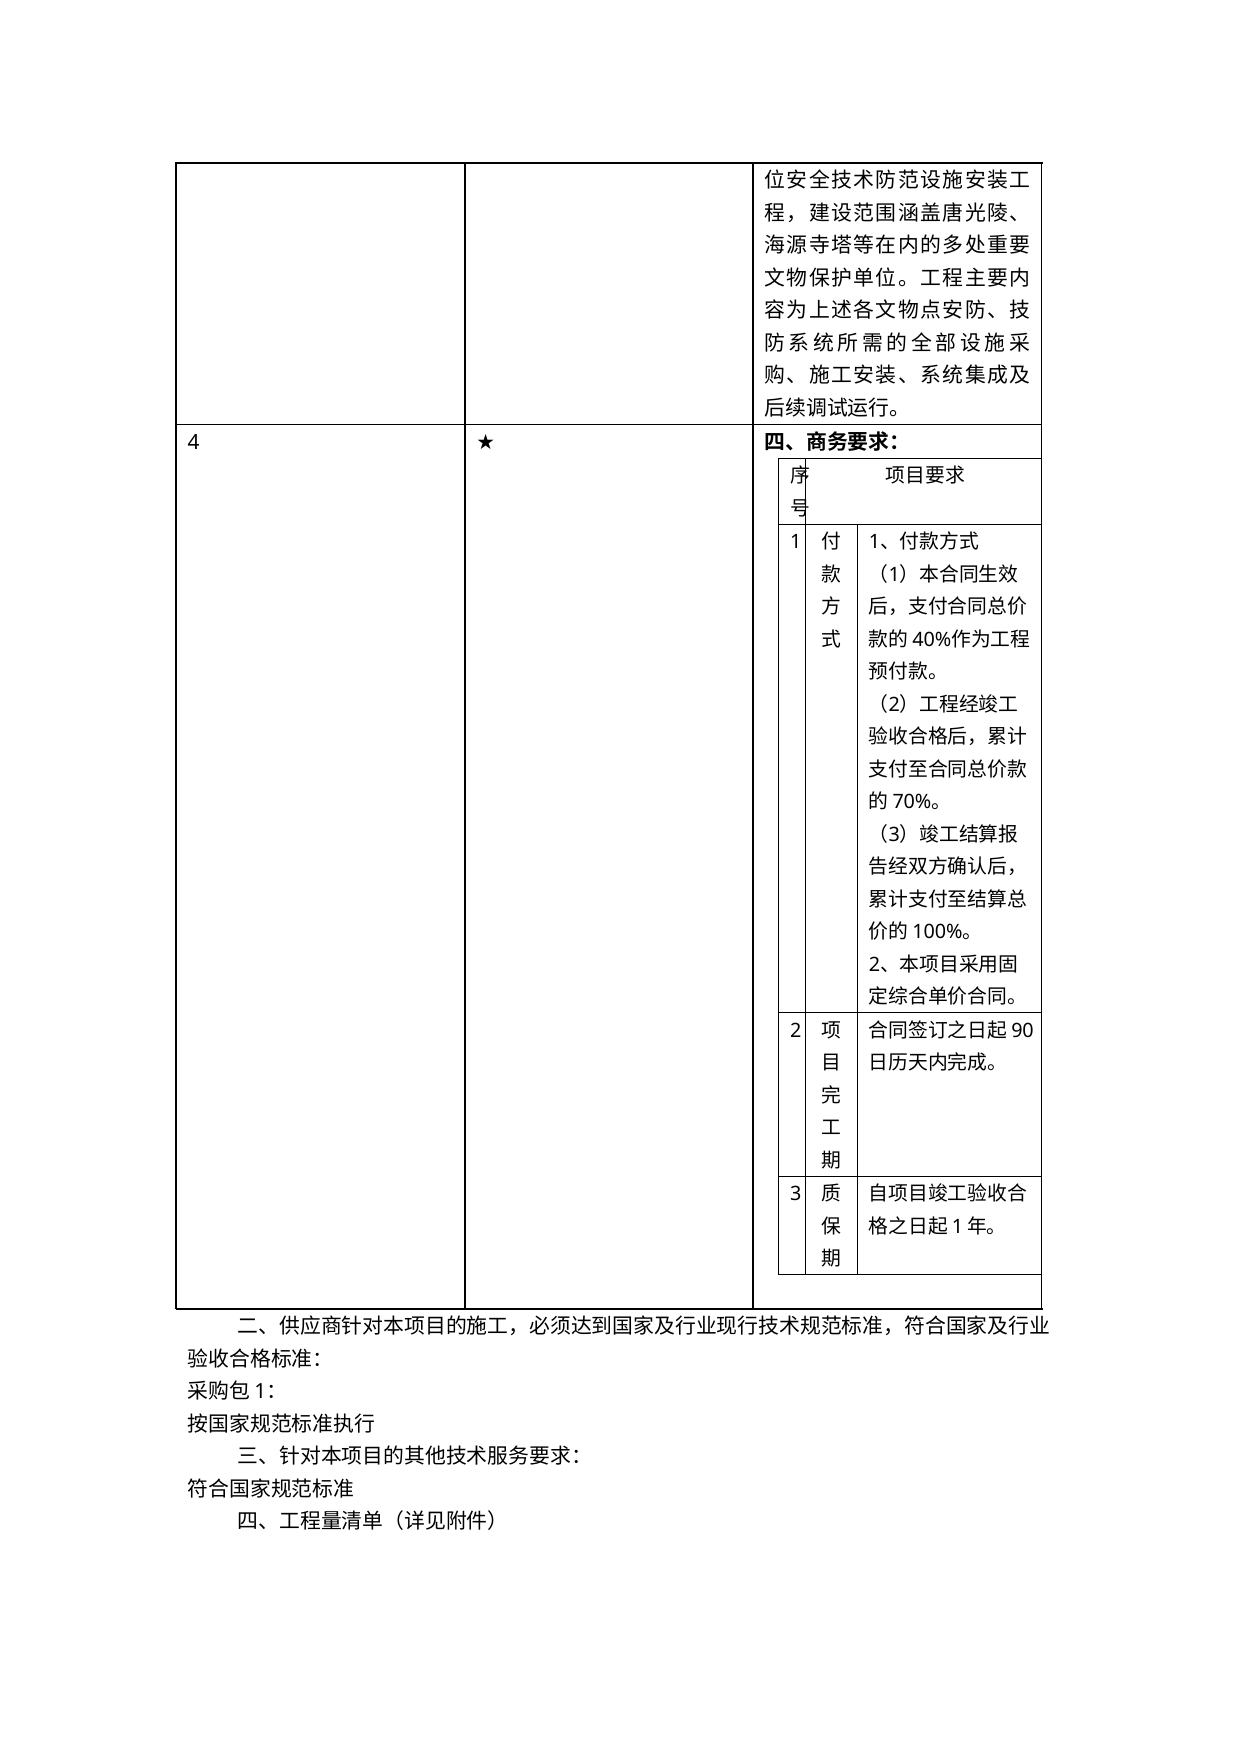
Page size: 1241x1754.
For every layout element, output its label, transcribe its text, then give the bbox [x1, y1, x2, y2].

text 四、工程量清单（详见附件） [187, 1504, 1053, 1537]
text 二、供应商针对本项目的施工，必须达到国家及行业现行技术规范标准，符合国家及行业验收合格标准： [187, 1309, 1053, 1374]
table_cell [466, 164, 752, 423]
table_cell ★ [466, 425, 752, 1308]
text 三、针对本项目的其他技术服务要求： [187, 1439, 1053, 1472]
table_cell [754, 164, 1041, 423]
table_cell 3 [177, 164, 464, 423]
table_cell 4 [177, 425, 464, 1308]
text 符合国家规范标准 [187, 1472, 1053, 1504]
text 按国家规范标准执行 [187, 1407, 1053, 1439]
text 采购包1： [187, 1374, 1053, 1407]
table_cell 四、商务要求： [754, 425, 1041, 1308]
